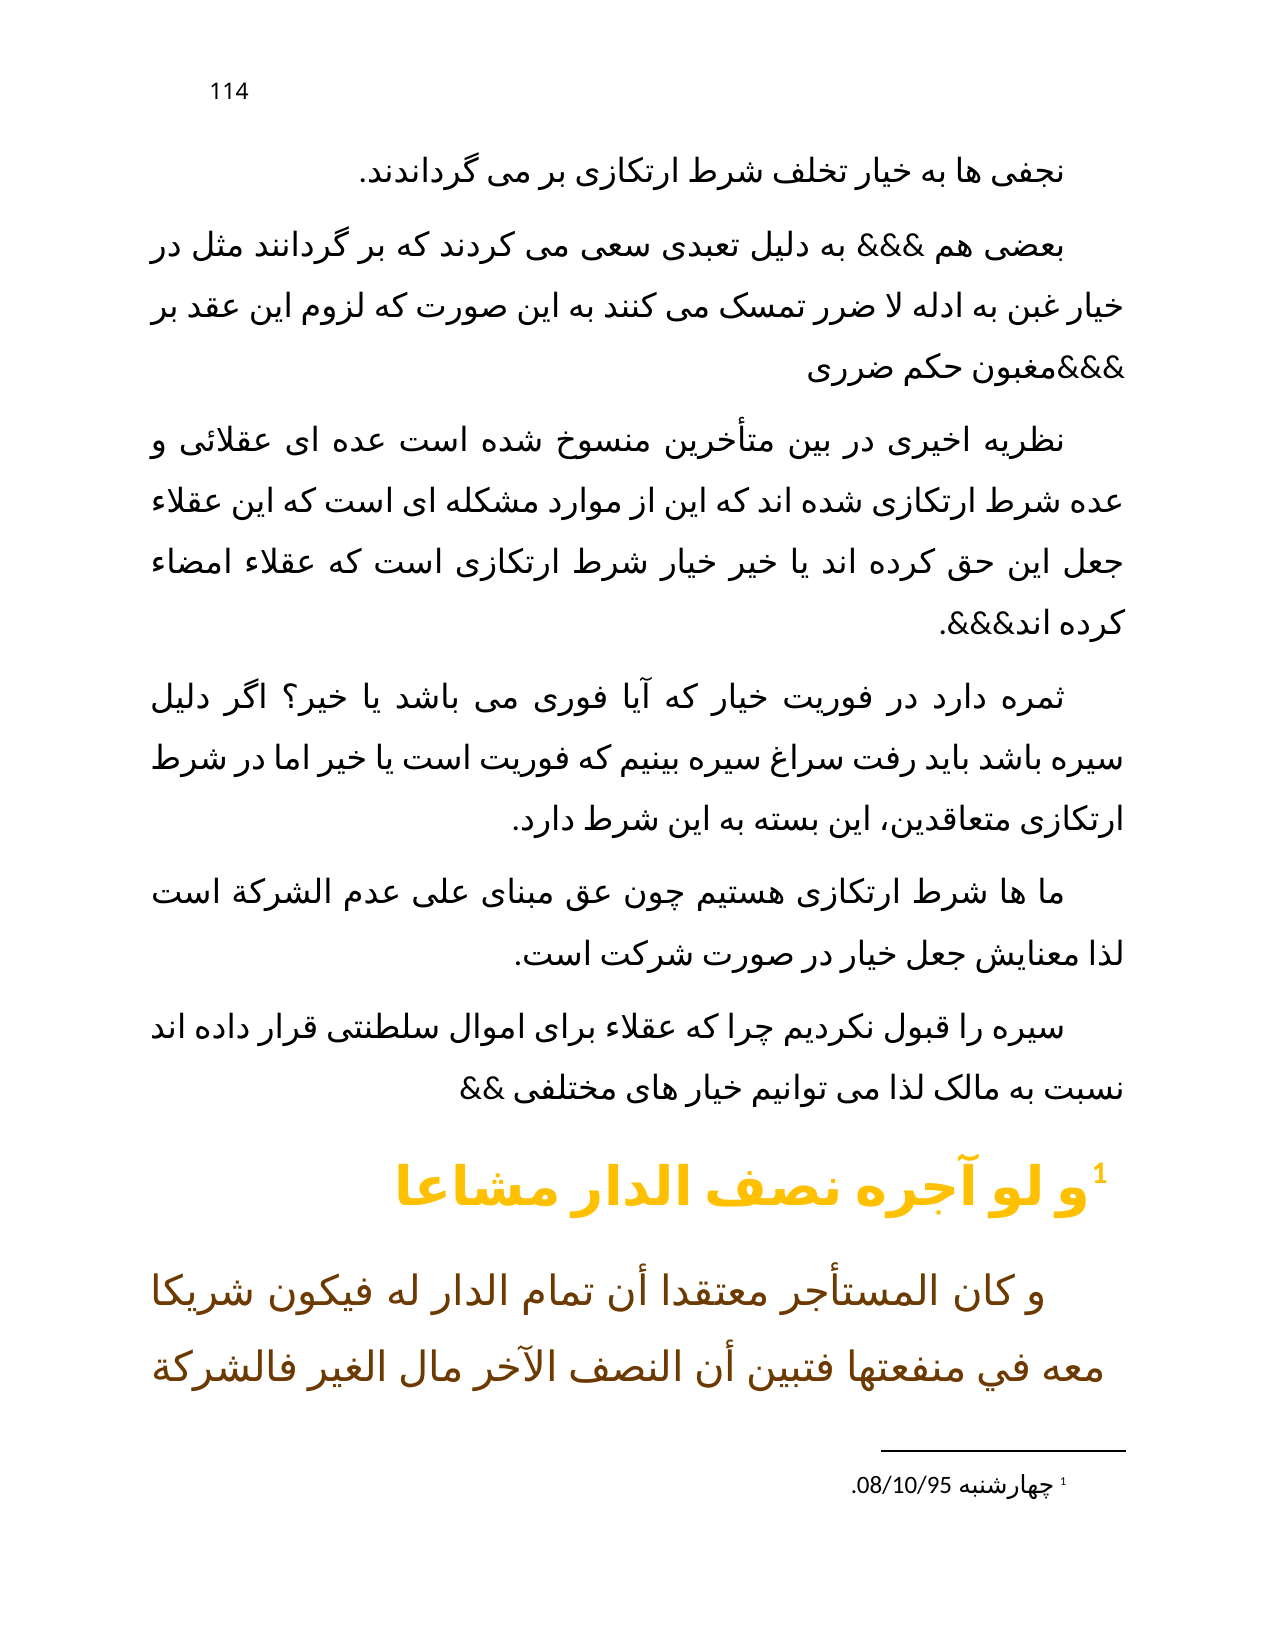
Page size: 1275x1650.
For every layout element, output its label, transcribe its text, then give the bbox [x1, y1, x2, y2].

text سیره را قبول نکردیم چرا که عقلاء برای اموال سلطنتی قرار داده اند نسبت به مالک لذا می توانیم خیار های مختلفی && [150, 1006, 1125, 1108]
text ثمره دارد در فوریت خیار که آیا فوری می باشد یا خیر؟ اگر دلیل سیره باشد باید رفت سراغ سیره بینیم که فوریت است یا خیر اما در شرط ارتکازی متعاقدین، این بسته به این شرط دارد. [150, 676, 1125, 839]
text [150, 1265, 1107, 1392]
text ما ها شرط ارتکازی هستیم چون عق مبنای علی عدم الشرکة است لذا معنایش جعل خیار در صورت شرکت است. [150, 871, 1125, 973]
text بعضی هم &&& به دلیل تعبدی سعی می کردند که بر گردانند مثل در خیار غبن به ادله لا ضرر تمسک می کنند به این صورت که لزوم این عقد بر &&&مغبون حکم ضرری [150, 223, 1125, 386]
text نجفی ها به خیار تخلف شرط ارتکازی بر می گرداندند. [150, 150, 1125, 191]
subtitle و لو آجره نصف الدار مشاعا [150, 1153, 1125, 1219]
text نظریه اخیری در بین متأخرین منسوخ شده است عده ای عقلائی و عده شرط ارتکازی شده اند که این از موارد مشکله ای است که این عقلاء جعل این حق کرده اند یا خیر خیار شرط ارتکازی است که عقلاء امضاء کرده اند&&&. [150, 419, 1125, 643]
